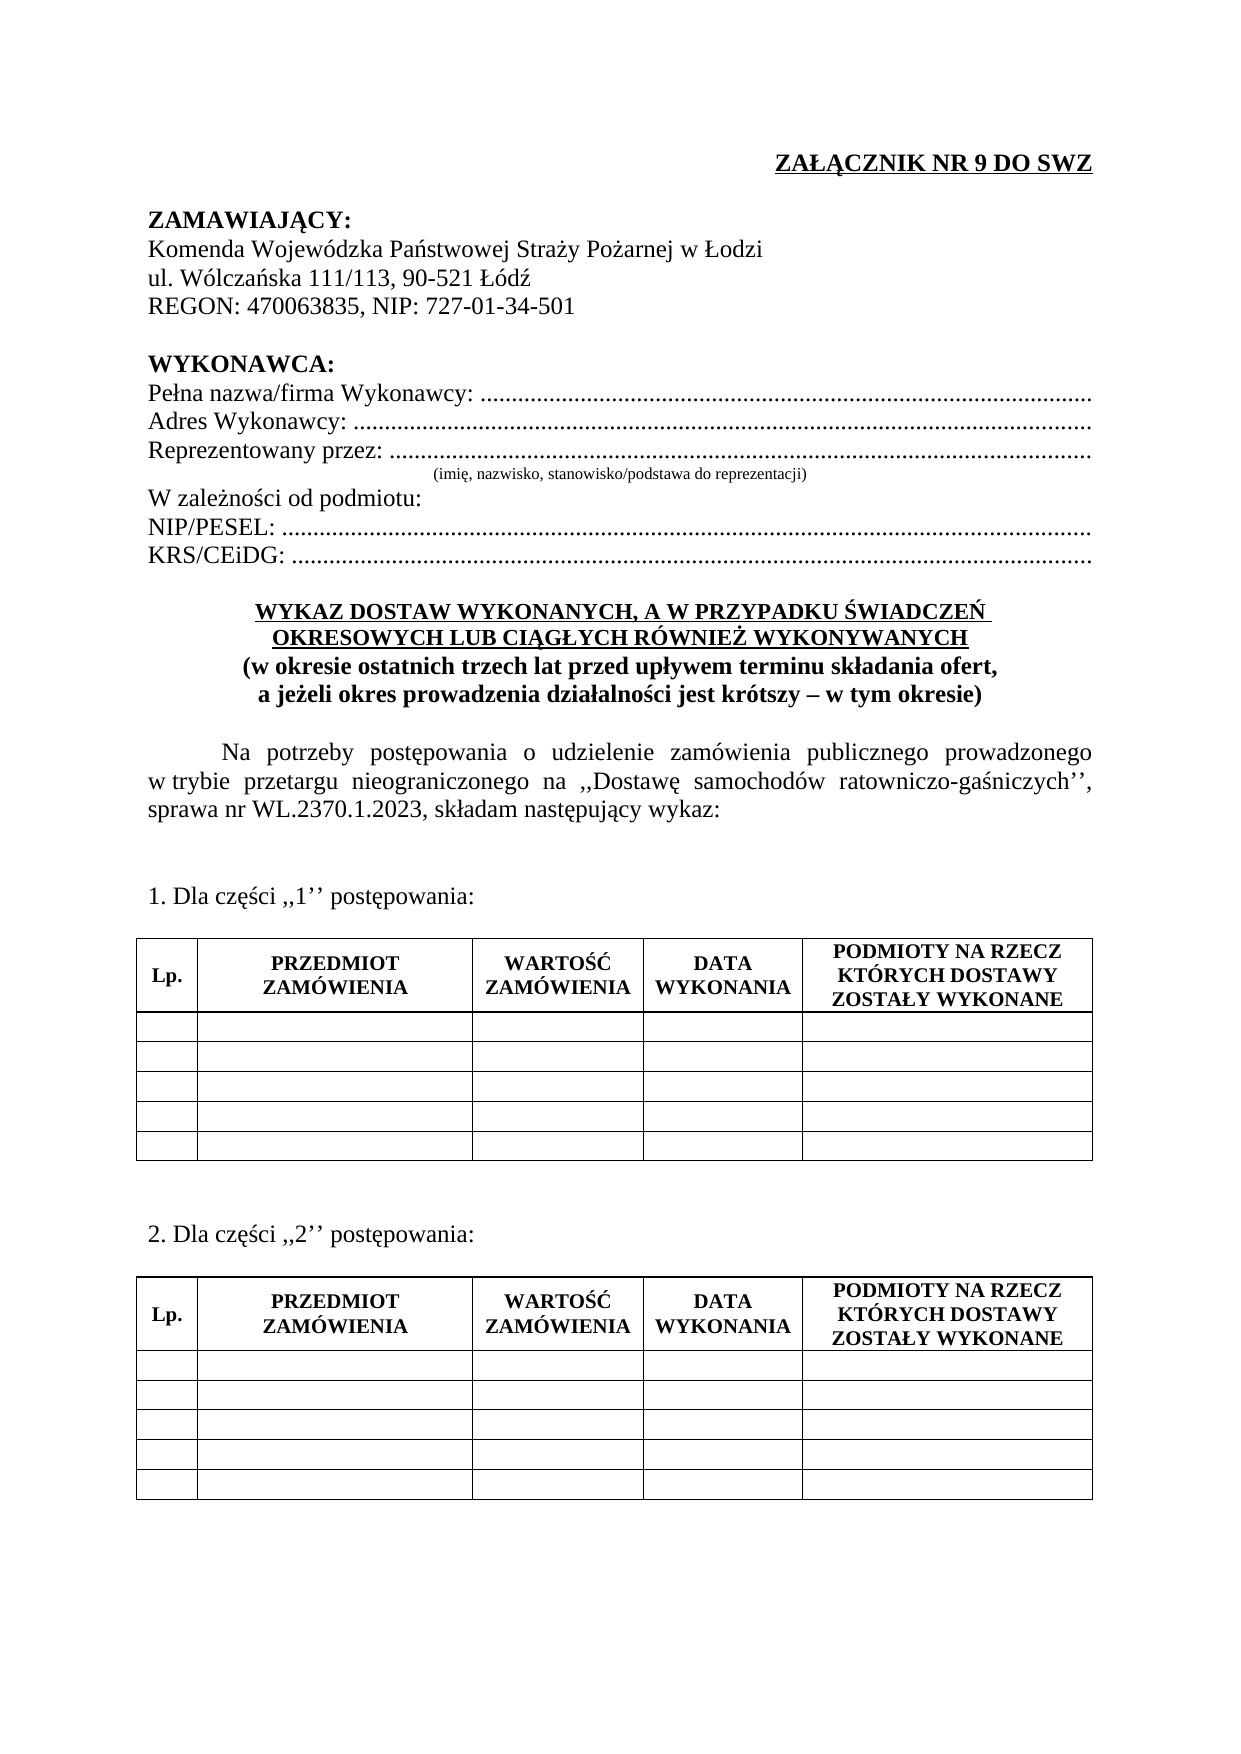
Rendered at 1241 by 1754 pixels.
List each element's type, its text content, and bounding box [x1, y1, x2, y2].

table_header Lp. [137, 939, 197, 1011]
table_cell [473, 1042, 643, 1071]
table_cell [137, 1470, 197, 1499]
table_cell [644, 1102, 802, 1131]
table_cell [803, 1013, 1092, 1041]
table_cell [803, 1440, 1092, 1469]
text WYKAZ DOSTAW WYKONANYCH, A W PRZYPADKU ŚWIADCZEŃ [148, 598, 1093, 624]
table_cell [473, 1410, 643, 1439]
text 2. Dla części ,,2’’ postępowania: [148, 1219, 1093, 1248]
text 1. Dla części ,,1’’ postępowania: [148, 881, 1093, 909]
table_header WARTOŚĆ ZAMÓWIENIA [473, 939, 643, 1011]
text (w okresie ostatnich trzech lat przed upływem terminu składania ofert, [148, 651, 1093, 679]
table_cell [803, 1102, 1092, 1131]
text a jeżeli okres prowadzenia działalności jest krótszy – w tym okresie) [148, 679, 1093, 708]
table_cell [803, 1042, 1092, 1071]
text Reprezentowany przez: [148, 435, 1093, 464]
table_header PRZEDMIOT ZAMÓWIENIA [198, 1278, 472, 1350]
table_cell [644, 1381, 802, 1409]
table_cell [644, 1410, 802, 1439]
table_header Lp. [137, 1278, 197, 1350]
text Komenda Wojewódzka Państwowej Straży Pożarnej w Łodzi [148, 234, 1093, 263]
table_cell [803, 1351, 1092, 1379]
table_cell [473, 1381, 643, 1409]
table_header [803, 1278, 1092, 1350]
table_cell [198, 1042, 472, 1071]
text REGON: 470063835, NIP: 727-01-34-501 [148, 291, 1093, 320]
table_cell [644, 1042, 802, 1071]
table_cell [198, 1410, 472, 1439]
text Adres Wykonawcy: [148, 406, 1093, 435]
table_cell [803, 1410, 1092, 1439]
table_cell [473, 1102, 643, 1131]
table_cell [198, 1440, 472, 1469]
table_cell [473, 1013, 643, 1041]
table_cell [137, 1072, 197, 1101]
table_cell [198, 1132, 472, 1160]
table_cell [198, 1102, 472, 1131]
table_cell [803, 1132, 1092, 1160]
text (imię, nazwisko, stanowisko/podstawa do reprezentacji) [148, 464, 1093, 483]
table_cell [803, 1470, 1092, 1499]
table_header DATA WYKONANIA [644, 1278, 802, 1350]
table_header WARTOŚĆ ZAMÓWIENIA [473, 1278, 643, 1350]
table_cell [644, 1132, 802, 1160]
table_cell [803, 1072, 1092, 1101]
text ul. Wólczańska 111/113, 90-521 Łódź [148, 263, 1093, 291]
text W zależności od podmiotu: [148, 483, 1093, 512]
table_cell [137, 1102, 197, 1131]
table_cell [137, 1013, 197, 1041]
table_cell [198, 1381, 472, 1409]
table_cell [644, 1351, 802, 1379]
table_cell [473, 1132, 643, 1160]
table_cell [473, 1072, 643, 1101]
text ZAŁĄCZNIK NR 9 DO SWZ [148, 148, 1093, 176]
text Pełna nazwa/firma Wykonawcy: [148, 378, 1093, 406]
table_cell [137, 1410, 197, 1439]
table_cell [473, 1470, 643, 1499]
table_cell [137, 1351, 197, 1379]
text Na potrzeby postępowania o udzielenie zamówienia publicznego prowadzonego w trybie przetargu nieograniczonego na ,,Dostawę samochodów ratowniczo-gaśniczych’’, sprawa nr WL.2370.1.2023, składam następujący wykaz: [148, 737, 1093, 823]
table_cell [644, 1072, 802, 1101]
table_header DATA WYKONANIA [644, 939, 802, 1011]
table_header PODMIOTY NA RZECZ KTÓRYCH DOSTAWY ZOSTAŁY WYKONANE [803, 939, 1092, 1011]
table_cell [473, 1351, 643, 1379]
table_cell [137, 1440, 197, 1469]
text ZAMAWIAJĄCY: [148, 205, 1093, 234]
table_cell [198, 1351, 472, 1379]
table_cell [644, 1013, 802, 1041]
table_cell [198, 1013, 472, 1041]
text KRS/CEiDG: [148, 541, 1093, 569]
text WYKONAWCA: [148, 349, 1093, 378]
table_cell [644, 1440, 802, 1469]
table_cell [644, 1470, 802, 1499]
table_cell [137, 1381, 197, 1409]
table_cell [473, 1440, 643, 1469]
text NIP/PESEL: [148, 512, 1093, 541]
table_cell [137, 1132, 197, 1160]
table_header PRZEDMIOT ZAMÓWIENIA [198, 939, 472, 1011]
text OKRESOWYCH LUB CIĄGŁYCH RÓWNIEŻ WYKONYWANYCH [148, 624, 1093, 651]
table_cell [137, 1042, 197, 1071]
table_cell [803, 1381, 1092, 1409]
table_cell [198, 1470, 472, 1499]
table_cell [198, 1072, 472, 1101]
